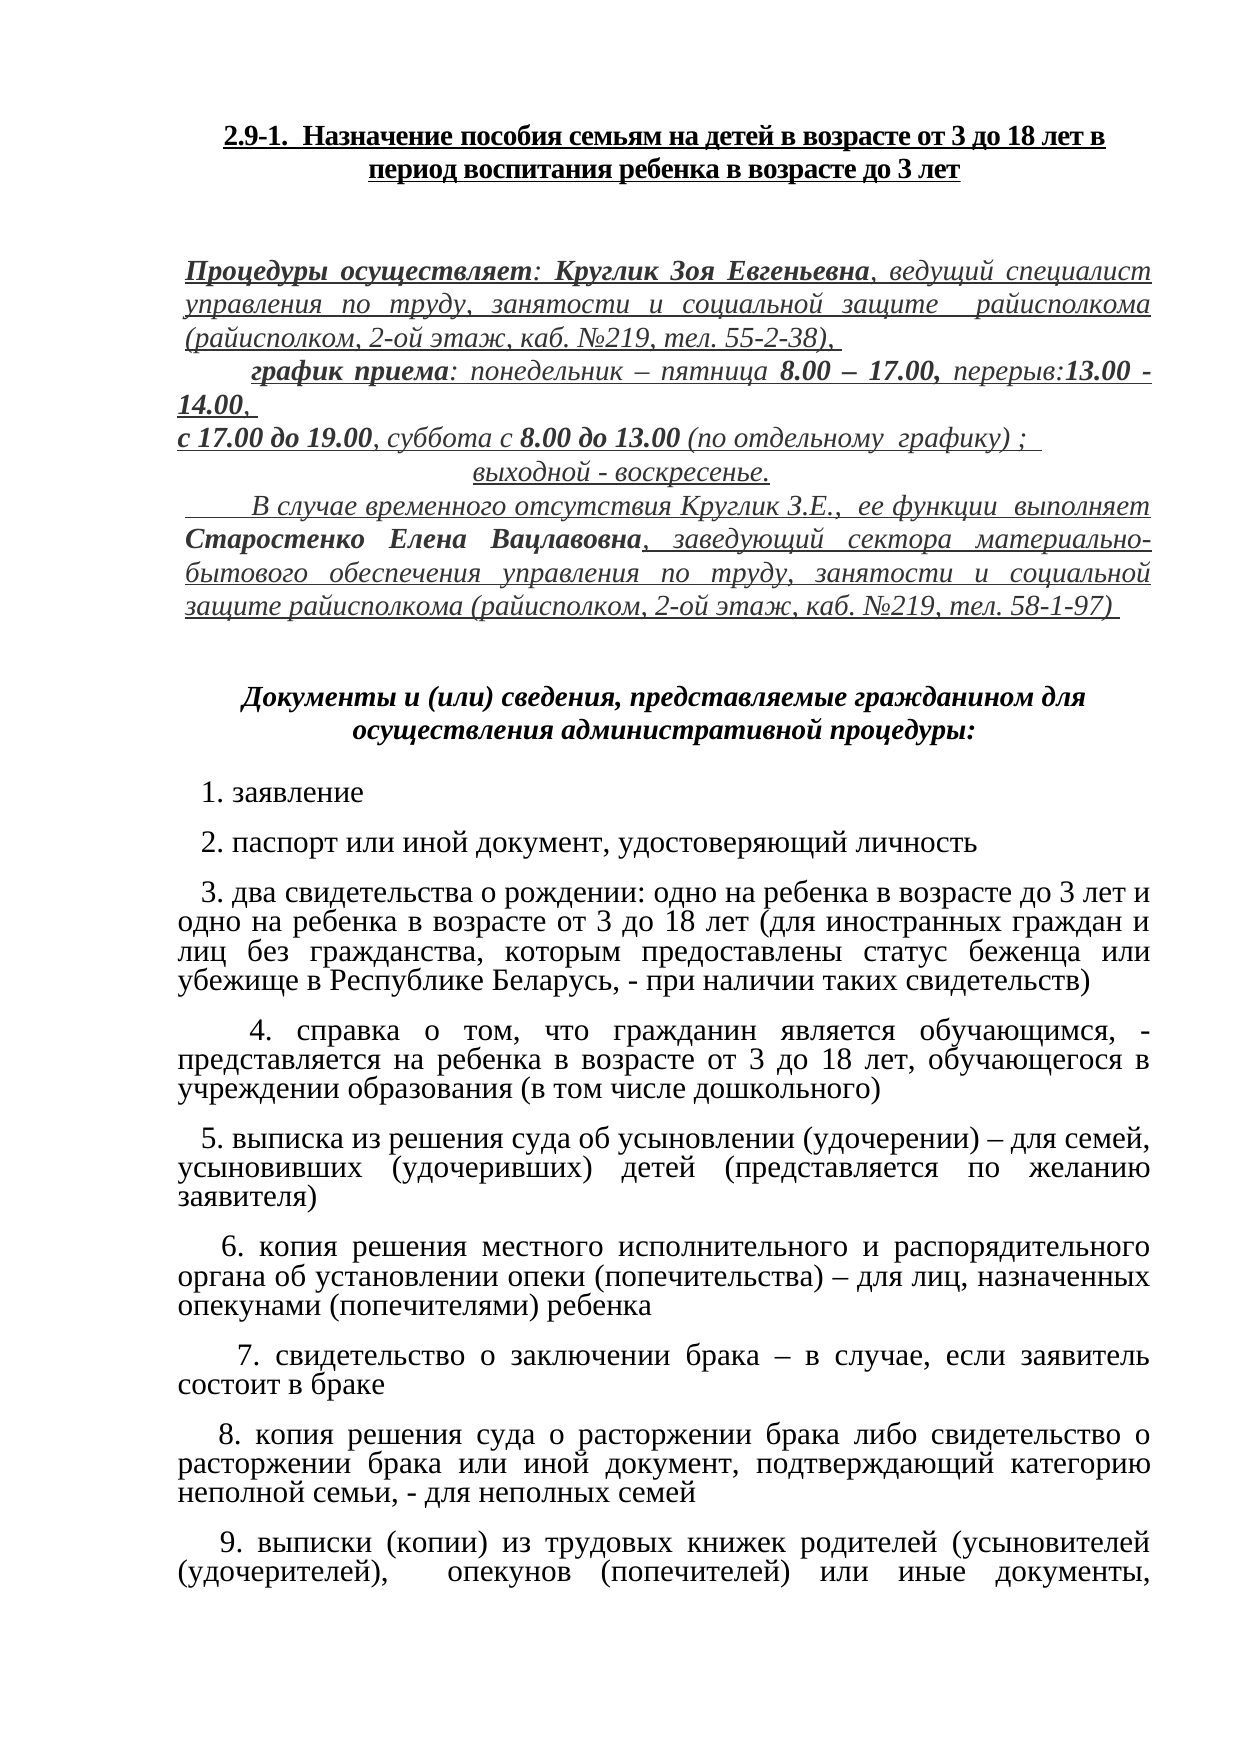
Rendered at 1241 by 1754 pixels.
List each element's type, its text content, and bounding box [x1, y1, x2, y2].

text с 17.00 до 19.00, суббота с 8.00 до 13.00 (по отдельному графику) ; [177, 421, 1152, 454]
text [177, 1529, 1152, 1588]
text 5. выписка из решения суда об усыновлении (удочерении) – для семей, усыновивших (удочеривших) детей (представляется по желанию заявителя) [177, 1125, 1152, 1213]
text Документы и (или) сведения, представляемые гражданином для осуществления административной процедуры: [177, 679, 1152, 746]
text 2. паспорт или иной документ, удостоверяющий личность [177, 829, 1152, 858]
text 8. копия решения суда о расторжении брака либо свидетельство о расторжении брака или иной документ, подтверждающий категорию неполной семьи, - для неполных семей [177, 1421, 1152, 1508]
text выходной - воскресенье. [398, 454, 1152, 488]
text 6. копия решения местного исполнительного и распорядительного органа об установлении опеки (попечительства) – для лиц, назначенных опекунами (попечителями) ребенка [177, 1233, 1152, 1321]
text 2.9-1. Назначение пособия семьям на детей в возрасте от 3 до 18 лет в период воспитания ребенка в возрасте до 3 лет [177, 118, 1152, 185]
text 1. заявление [177, 779, 1152, 808]
text 3. два свидетельства о рождении: одно на ребенка в возрасте до 3 лет и одно на ребенка в возрасте от 3 до 18 лет (для иностранных граждан и лиц без гражданства, которым предоставлены статус беженца или убежище в Республике Беларусь, - при наличии таких свидетельств) [177, 879, 1152, 996]
text 7. свидетельство о заключении брака – в случае, если заявитель состоит в браке [177, 1342, 1152, 1400]
text график приема: понедельник – пятница 8.00 – 17.00, перерыв:13.00 - 14.00, [177, 353, 1152, 421]
text Процедуры осуществляет: Круглик Зоя Евгеньевна, ведущий специалист управления по труду, занятости и социальной защите райисполкома (райисполком, 2-ой этаж, каб. №219, тел. 55-2-38), [185, 284, 1152, 353]
text Процедуры осуществляет: Круглик Зоя Евгеньевна, ведущий специалист управления по труду, занятости и социальной защите райисполкома (райисполком, 2-ой этаж, каб. №219, тел. 55-2-38), [185, 253, 1152, 282]
text 4. справка о том, что гражданин является обучающимся, - представляется на ребенка в возрасте от 3 до 18 лет, обучающегося в учреждении образования (в том числе дошкольного) [177, 1017, 1152, 1104]
text В случае временного отсутствия Круглик З.Е., ее функции выполняет Старостенко Елена Вацлавовна, заведующий сектора материально-бытового обеспечения управления по труду, занятости и социальной защите райисполкома (райисполком, 2-ой этаж, каб. №219, тел. 58-1-97) [185, 488, 1152, 622]
